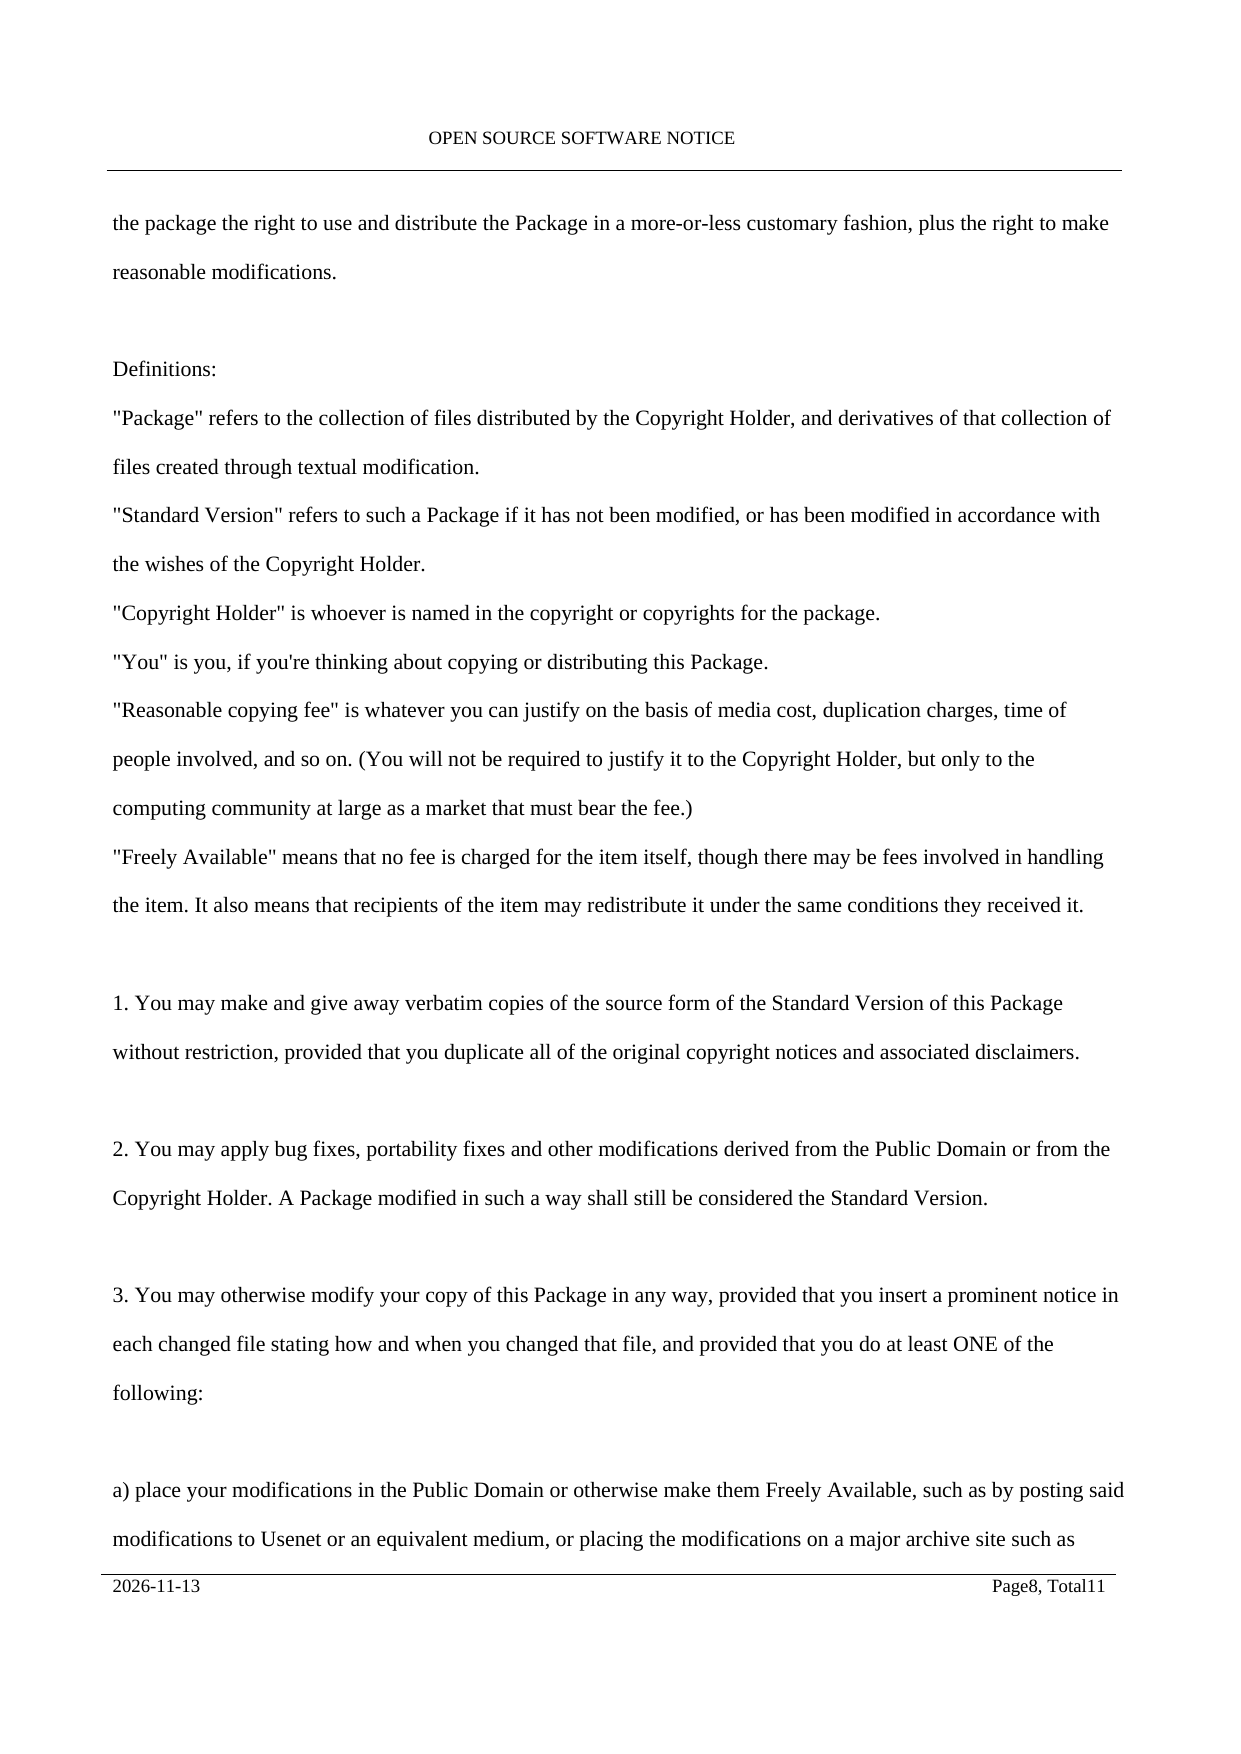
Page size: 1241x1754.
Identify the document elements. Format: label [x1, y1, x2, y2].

text [112, 206, 1128, 1555]
